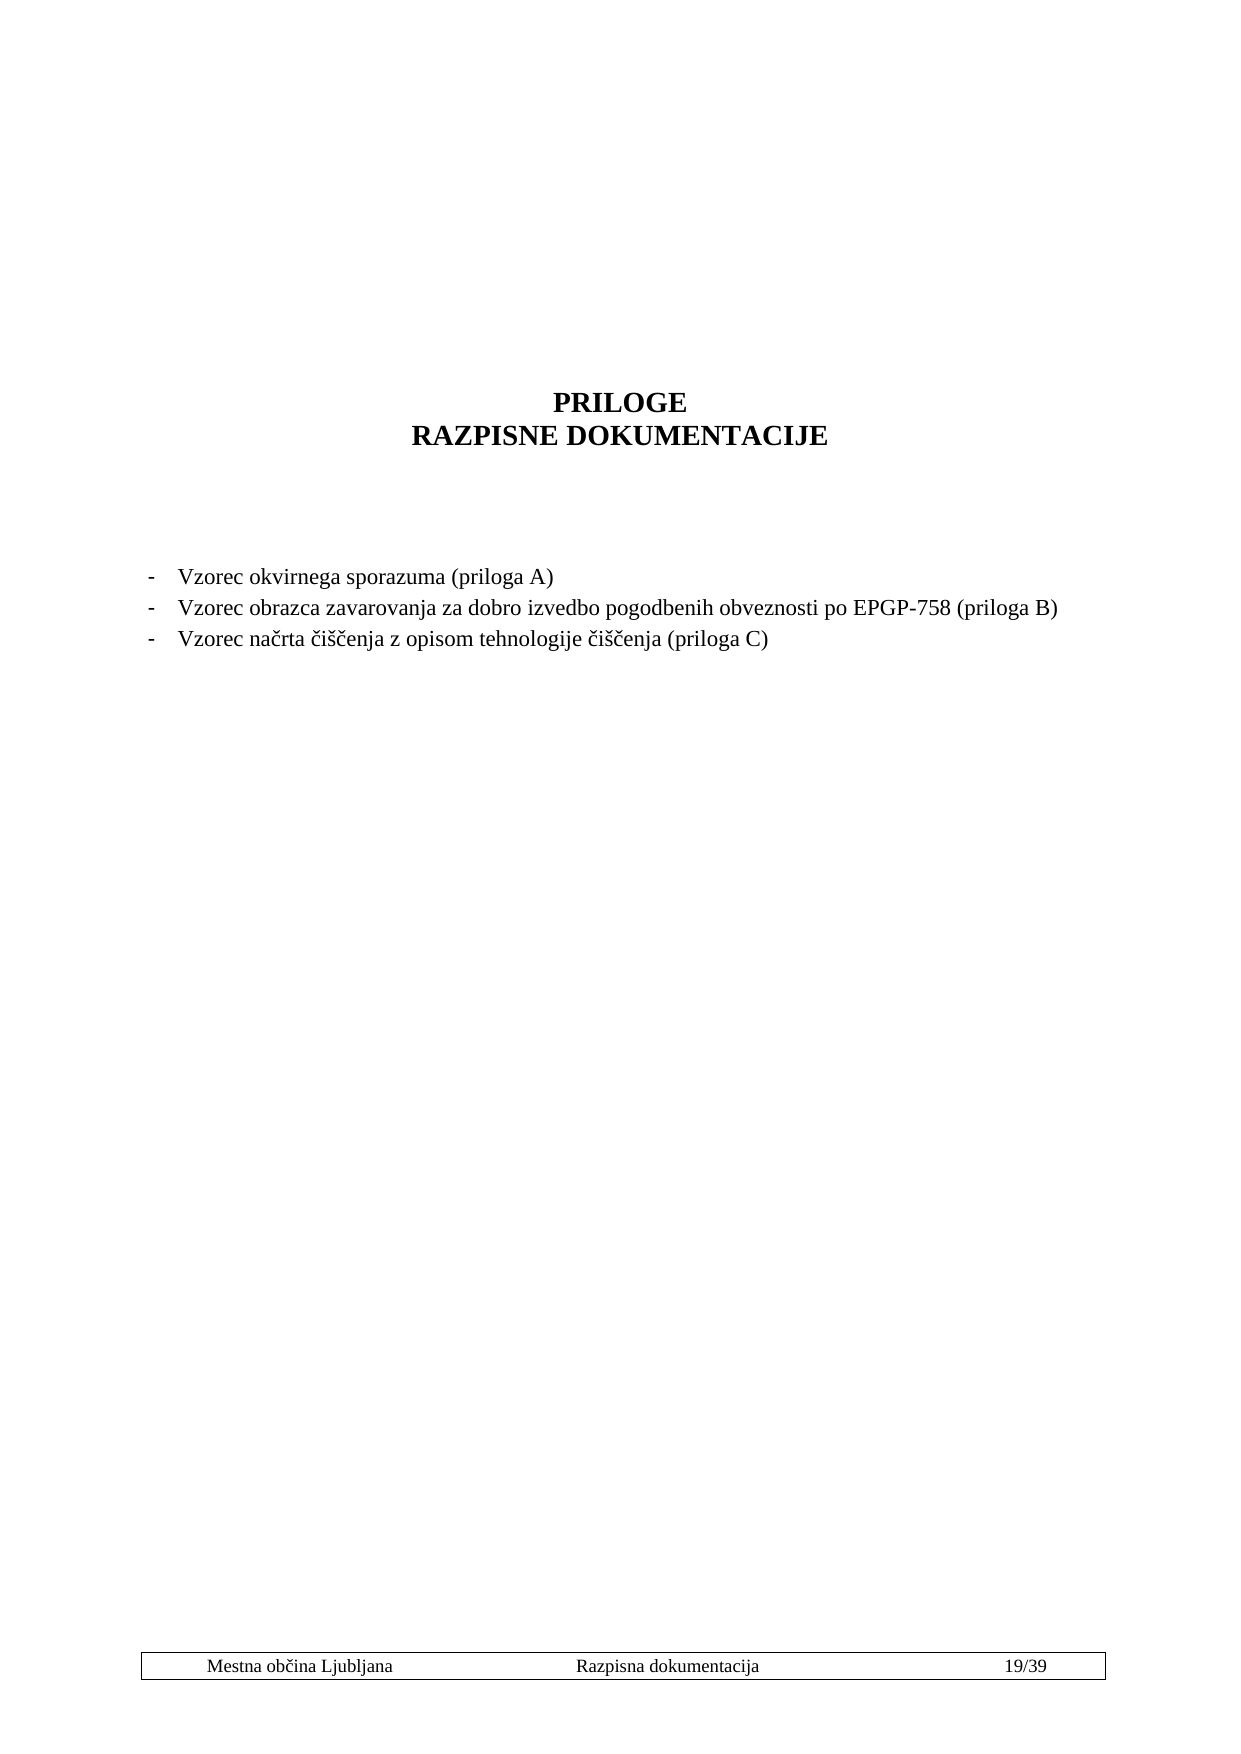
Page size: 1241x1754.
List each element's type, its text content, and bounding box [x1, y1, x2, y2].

text RAZPISNE DOKUMENTACIJE [148, 418, 1093, 452]
text PRILOGE [148, 385, 1093, 418]
list Vzorec načrta čiščenja z opisom tehnologije čiščenja (priloga C) [148, 622, 1093, 653]
list Vzorec okvirnega sporazuma (priloga A) [148, 560, 1093, 591]
list Vzorec obrazca zavarovanja za dobro izvedbo pogodbenih obveznosti po EPGP-758 (priloga B) [148, 591, 1093, 622]
